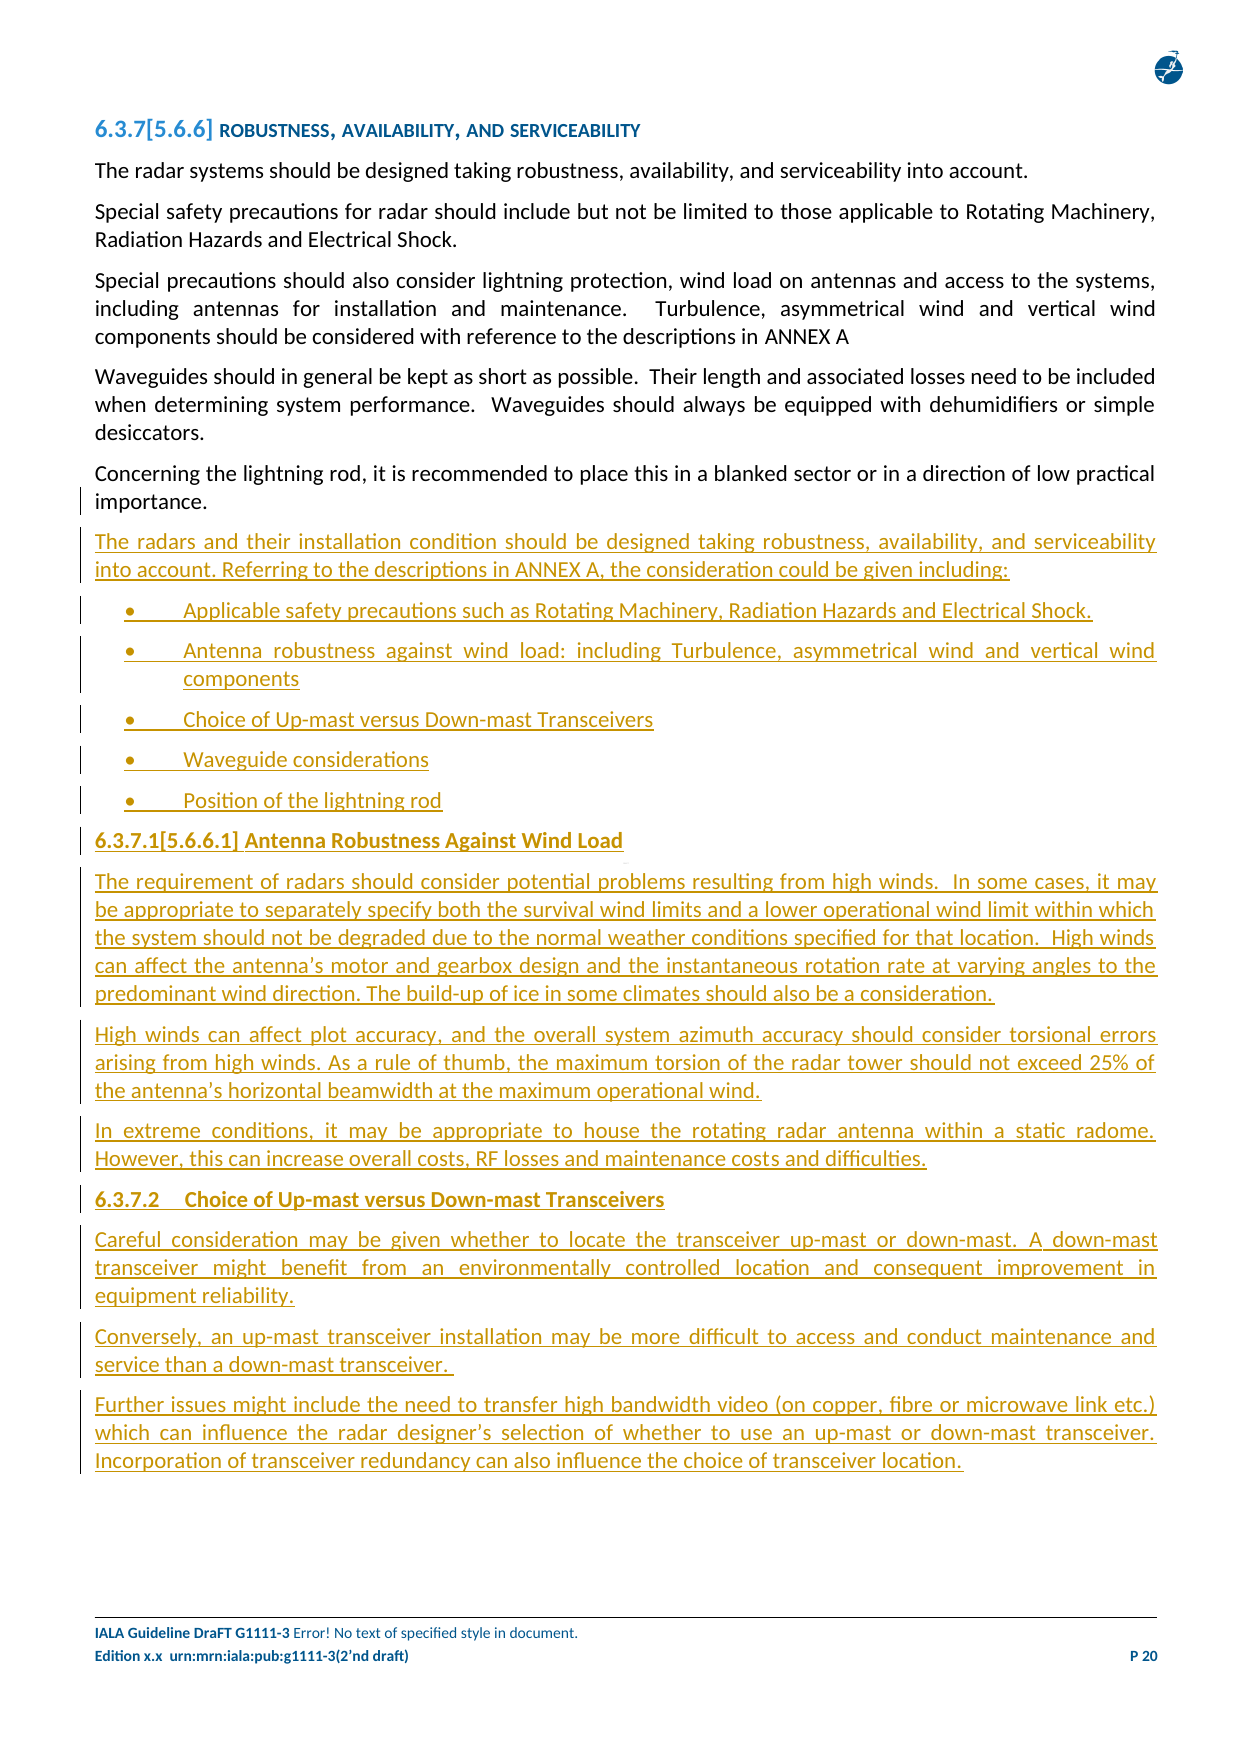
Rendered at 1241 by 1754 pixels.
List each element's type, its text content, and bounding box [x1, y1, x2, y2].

text The radar systems should be designed taking robustness, availability, and serviceability into account. [94, 157, 1157, 185]
text Concerning the lightning rod, it is recommended to place this in a blanked sector or in a direction of low practical importance. [94, 459, 1157, 515]
picture [1123, 0, 1241, 119]
text Waveguides should in general be kept as short as possible. Their length and associated losses need to be included when determining system performance. Waveguides should always be equipped with dehumidifiers or simple desiccators. [94, 362, 1157, 446]
text Special precautions should also consider lightning protection, wind load on antennas and access to the systems, including antennas for installation and maintenance. Turbulence, asymmetrical wind and vertical wind components should be considered with reference to the descriptions in ANNEX A [94, 266, 1157, 350]
text Special safety precautions for radar should include but not be limited to those applicable to Rotating Machinery, Radiation Hazards and Electrical Shock. [94, 197, 1157, 253]
subtitle robustness, availability, and serviceability [94, 114, 1069, 144]
